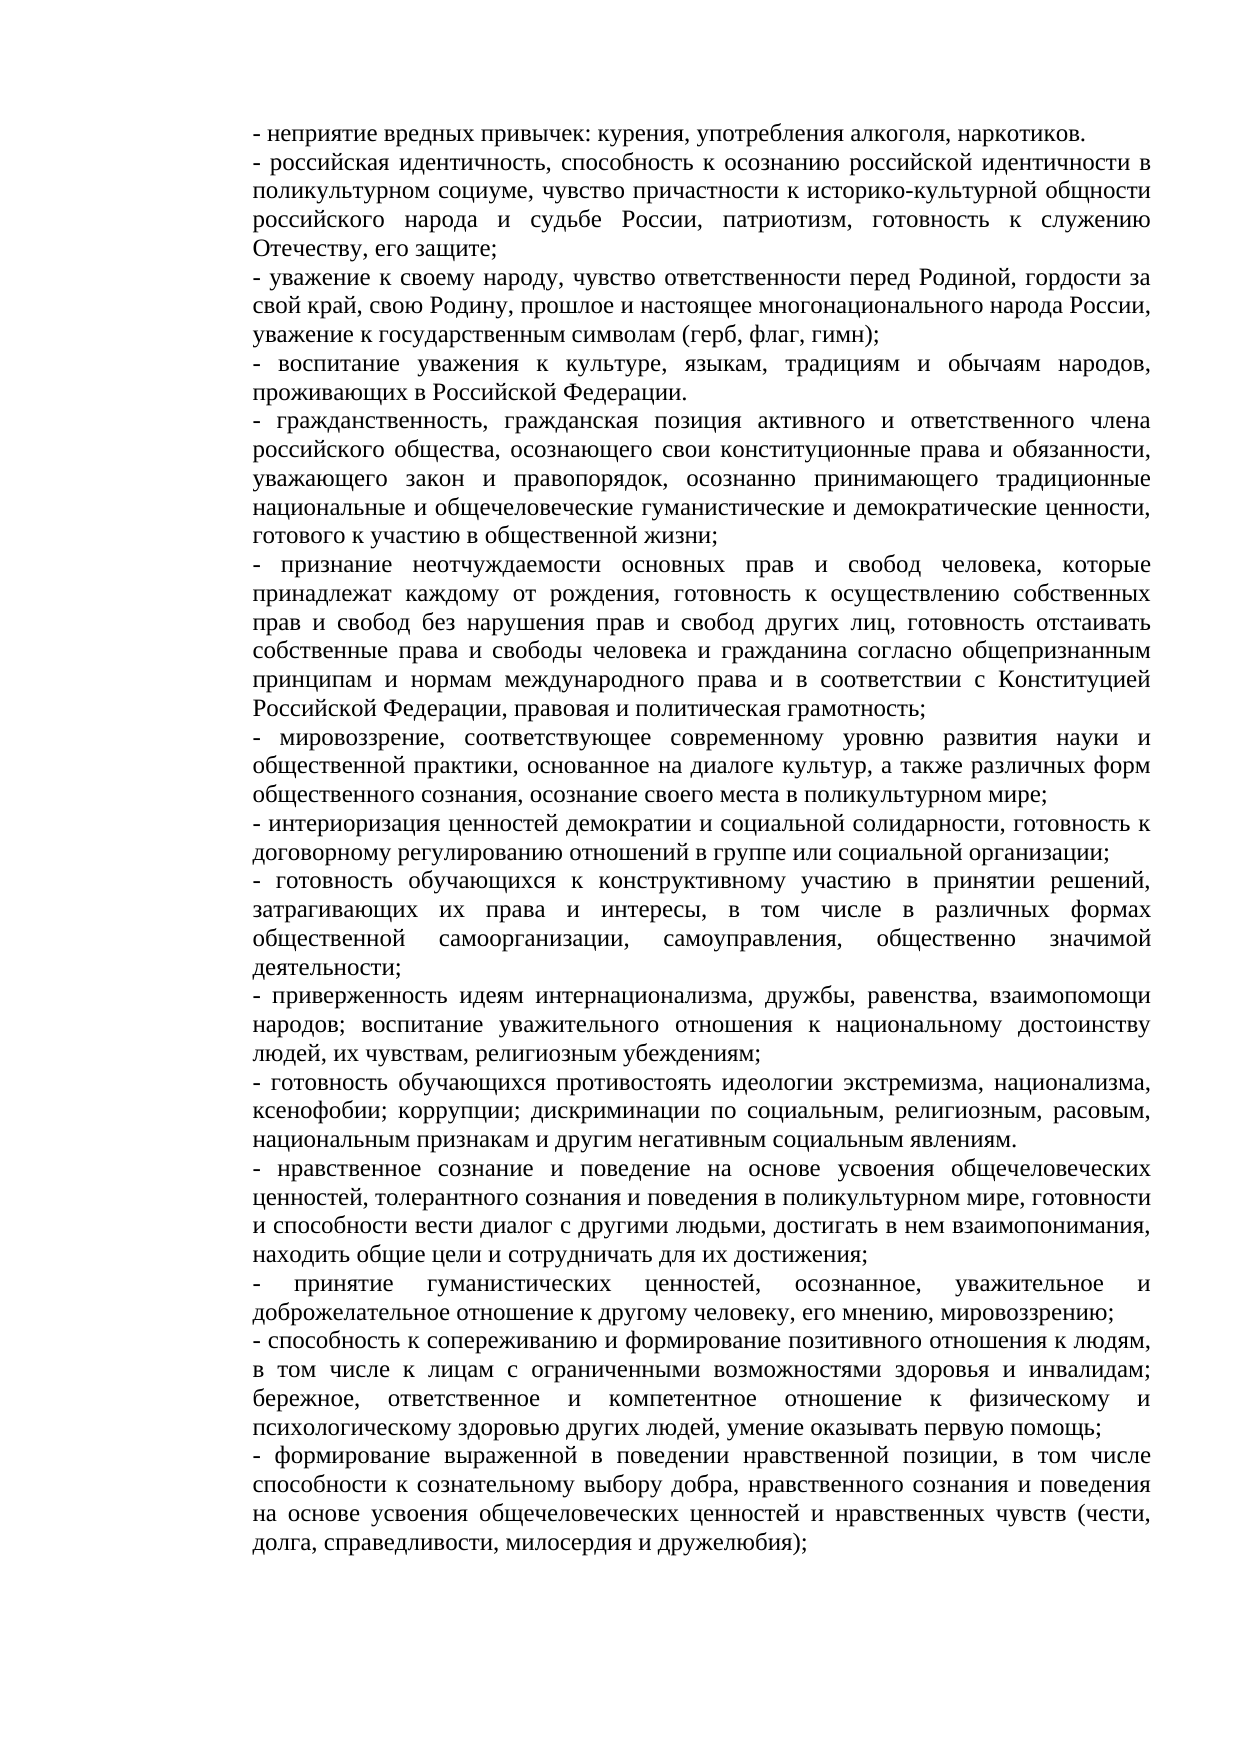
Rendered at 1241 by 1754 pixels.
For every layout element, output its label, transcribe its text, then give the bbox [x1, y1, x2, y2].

list - мировоззрение, соответствующее современному уровню развития науки и общественной практики, основанное на диалоге культур, а также различных форм общественного сознания, осознание своего места в поликультурном мире; [252, 722, 1152, 808]
list - неприятие вредных привычек: курения, употребления алкоголя, наркотиков. [252, 118, 1152, 147]
list - гражданственность, гражданская позиция активного и ответственного члена российского общества, осознающего свои конституционные права и обязанности, уважающего закон и правопорядок, осознанно принимающего традиционные национальные и общечеловеческие гуманистические и демократические ценности, готового к участию в общественной жизни; [252, 406, 1152, 549]
list - способность к сопереживанию и формирование позитивного отношения к людям, в том числе к лицам с ограниченными возможностями здоровья и инвалидам; бережное, ответственное и компетентное отношение к физическому и психологическому здоровью других людей, умение оказывать первую помощь; [252, 1326, 1152, 1441]
list - признание неотчуждаемости основных прав и свобод человека, которые принадлежат каждому от рождения, готовность к осуществлению собственных прав и свобод без нарушения прав и свобод других лиц, готовность отстаивать собственные права и свободы человека и гражданина согласно общепризнанным принципам и нормам международного права и в соответствии с Конституцией Российской Федерации, правовая и политическая грамотность; [252, 549, 1152, 722]
list - приверженность идеям интернационализма, дружбы, равенства, взаимопомощи народов; воспитание уважительного отношения к национальному достоинству людей, их чувствам, религиозным убеждениям; [252, 981, 1152, 1067]
list - нравственное сознание и поведение на основе усвоения общечеловеческих ценностей, толерантного сознания и поведения в поликультурном мире, готовности и способности вести диалог с другими людьми, достигать в нем взаимопонимания, находить общие цели и сотрудничать для их достижения; [252, 1153, 1152, 1268]
list - формирование выраженной в поведении нравственной позиции, в том числе способности к сознательному выбору добра, нравственного сознания и поведения на основе усвоения общечеловеческих ценностей и нравственных чувств (чести, долга, справедливости, милосердия и дружелюбия); [252, 1441, 1152, 1556]
list - уважение к своему народу, чувство ответственности перед Родиной, гордости за свой край, свою Родину, прошлое и настоящее многонационального народа России, уважение к государственным символам (герб, флаг, гимн); [252, 262, 1152, 348]
list - принятие гуманистических ценностей, осознанное, уважительное и доброжелательное отношение к другому человеку, его мнению, мировоззрению; [252, 1268, 1152, 1326]
list - воспитание уважения к культуре, языкам, традициям и обычаям народов, проживающих в Российской Федерации. [252, 348, 1152, 406]
list - готовность обучающихся противостоять идеологии экстремизма, национализма, ксенофобии; коррупции; дискриминации по социальным, религиозным, расовым, национальным признакам и другим негативным социальным явлениям. [252, 1067, 1152, 1153]
list - российская идентичность, способность к осознанию российской идентичности в поликультурном социуме, чувство причастности к историко-культурной общности российского народа и судьбе России, патриотизм, готовность к служению Отечеству, его защите; [252, 147, 1152, 262]
list - интериоризация ценностей демократии и социальной солидарности, готовность к договорному регулированию отношений в группе или социальной организации; [252, 808, 1152, 866]
list - готовность обучающихся к конструктивному участию в принятии решений, затрагивающих их права и интересы, в том числе в различных формах общественной самоорганизации, самоуправления, общественно значимой деятельности; [252, 866, 1152, 981]
